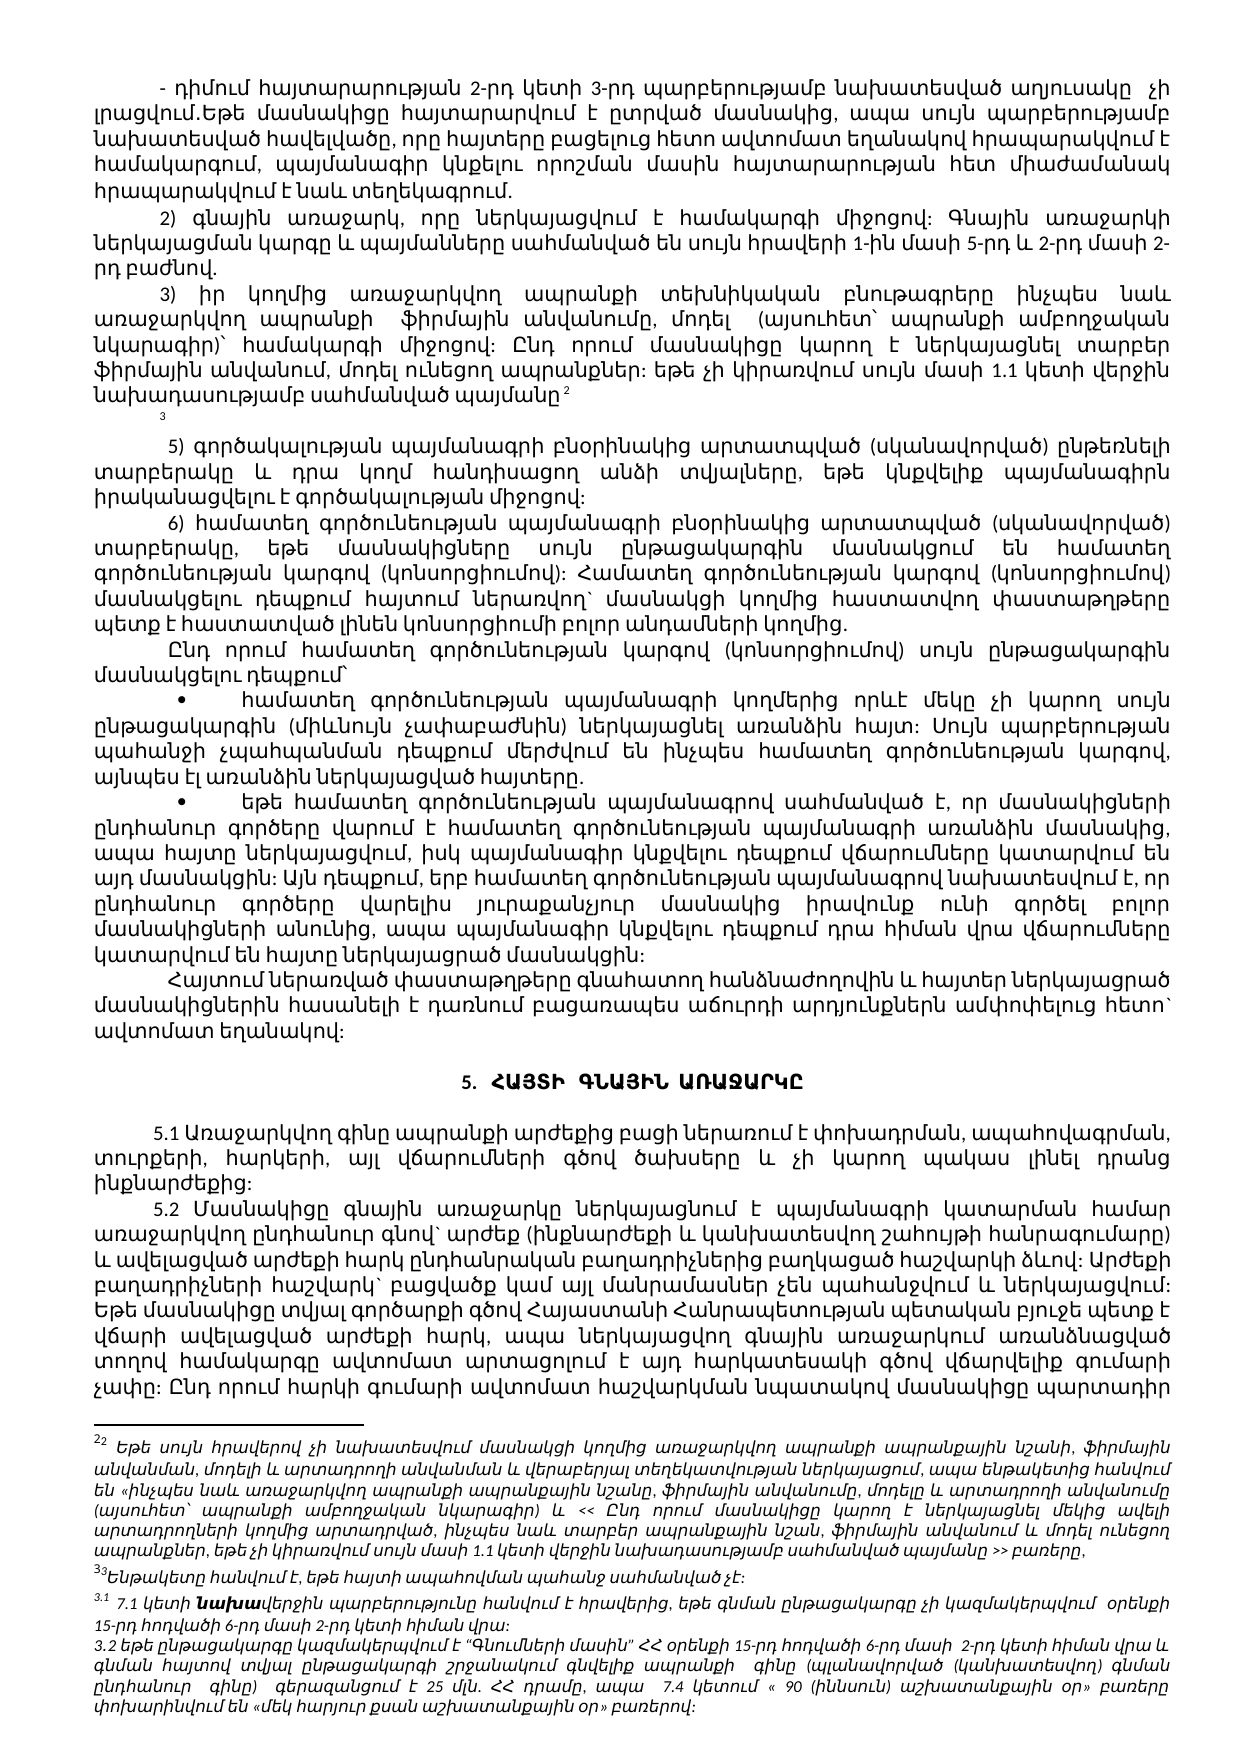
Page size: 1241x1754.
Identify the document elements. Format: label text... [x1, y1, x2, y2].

text 3) իր կողմից առաջարկվող ապրանքի տեխնիկական բնութագրերը ինչպես նաև առաջարկվող ապրանքի ֆիրմային անվանումը, մոդել (այսուհետ՝ ապրանքի ամբողջական նկարագիր)՝ համակարգի միջոցով: Ընդ որում մասնակիցը կարող է ներկայացնել տարբեր ֆիրմային անվանում, մոդել ունեցող ապրանքներ: եթե չի կիրառվում սույն մասի 1.1 կետի վերջին նախադասությամբ սահմանված պայմանը 2 [94, 281, 1171, 408]
text 2) գնային առաջարկ, որը ներկայացվում է համակարգի միջոցով: Գնային առաջարկի ներկայացման կարգը և պայմանները սահմանված են սույն հրավերի 1-ին մասի 5-րդ և 2-րդ մասի 2-րդ բաժնով. [94, 205, 1171, 281]
text 3 [94, 408, 1171, 433]
text - դիմում հայտարարության 2-րդ կետի 3-րդ պարբերությամբ նախատեսված աղյուսակը չի լրացվում․Եթե մասնակիցը հայտարարվում է ըտրված մասնակից, ապա սույն պարբերությամբ նախատեսված հավելվածը, որը հայտերը բացելուց հետո ավտոմատ եղանակով հրապարակվում է համակարգում, պայմանագիր կնքելու որոշման մասին հայտարարության հետ միաժամանակ հրապարակվում է նաև տեղեկագրում. [94, 75, 1171, 205]
text 6) համատեղ գործունեության պայմանագրի բնօրինակից արտատպված (սկանավորված) տարբերակը, եթե մասնակիցները սույն ընթացակարգին մասնակցում են համատեղ գործունեության կարգով (կոնսորցիումով): Համատեղ գործունեության կարգով (կոնսորցիումով) մասնակցելու դեպքում հայտում ներառվող` մասնակցի կողմից հաստատվող փաստաթղթերը պետք է հաստատված լինեն կոնսորցիումի բոլոր անդամների կողմից. [94, 510, 1171, 637]
text 5) գործակալության պայմանագրի բնօրինակից արտատպված (սկանավորված) ընթեռնելի տարբերակը և դրա կողմ հանդիսացող անձի տվյալները, եթե կնքվելիք պայմանագիրն իրականացվելու է գործակալության միջոցով: [94, 433, 1171, 510]
list եթե համատեղ գործունեության պայմանագրով սահմանված է, որ մասնակիցների ընդհանուր գործերը վարում է համատեղ գործունեության պայմանագրի առանձին մասնակից, ապա հայտը ներկայացվում, իսկ պայմանագիր կնքվելու դեպքում վճարումները կատարվում են այդ մասնակցին: Այն դեպքում, երբ համատեղ գործունեության պայմանագրով նախատեսվում է, որ ընդհանուր գործերը վարելիս յուրաքանչյուր մասնակից իրավունք ունի գործել բոլոր մասնակիցների անունից, ապա պայմանագիր կնքվելու դեպքում դրա հիման վրա վճարումները կատարվում են հայտը ներկայացրած մասնակցին: [94, 789, 1171, 967]
text Հայտում ներառված փաստաթղթերը գնահատող հանձնաժողովին և հայտեր ներկայացրած մասնակիցներին հասանելի է դառնում բացառապես աճուրդի արդյունքներն ամփոփելուց հետո` ավտոմատ եղանակով: [94, 967, 1171, 1043]
text 5.1 Առաջարկվող գինը ապրանքի արժեքից բացի ներառում է փոխադրման, ապահովագրման, տուրքերի, հարկերի, այլ վճարումների գծով ծախսերը և չի կարող պակաս լինել դրանց ինքնարժեքից: [94, 1120, 1171, 1196]
text Ընդ որում համատեղ գործունեության կարգով (կոնսորցիումով) սույն ընթացակարգին մասնակցելու դեպքում՝ [94, 637, 1171, 688]
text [94, 1196, 1171, 1399]
text 5. ՀԱՅՏԻ ԳՆԱՅԻՆ ԱՌԱՋԱՐԿԸ [94, 1069, 1171, 1094]
list համատեղ գործունեության պայմանագրի կողմերից որևէ մեկը չի կարող սույն ընթացակարգին (միևնույն չափաբաժնին) ներկայացնել առանձին հայտ: Սույն պարբերության պահանջի չպահպանման դեպքում մերժվում են ինչպես համատեղ գործունեության կարգով, այնպես էլ առանձին ներկայացված հայտերը. [94, 688, 1171, 789]
